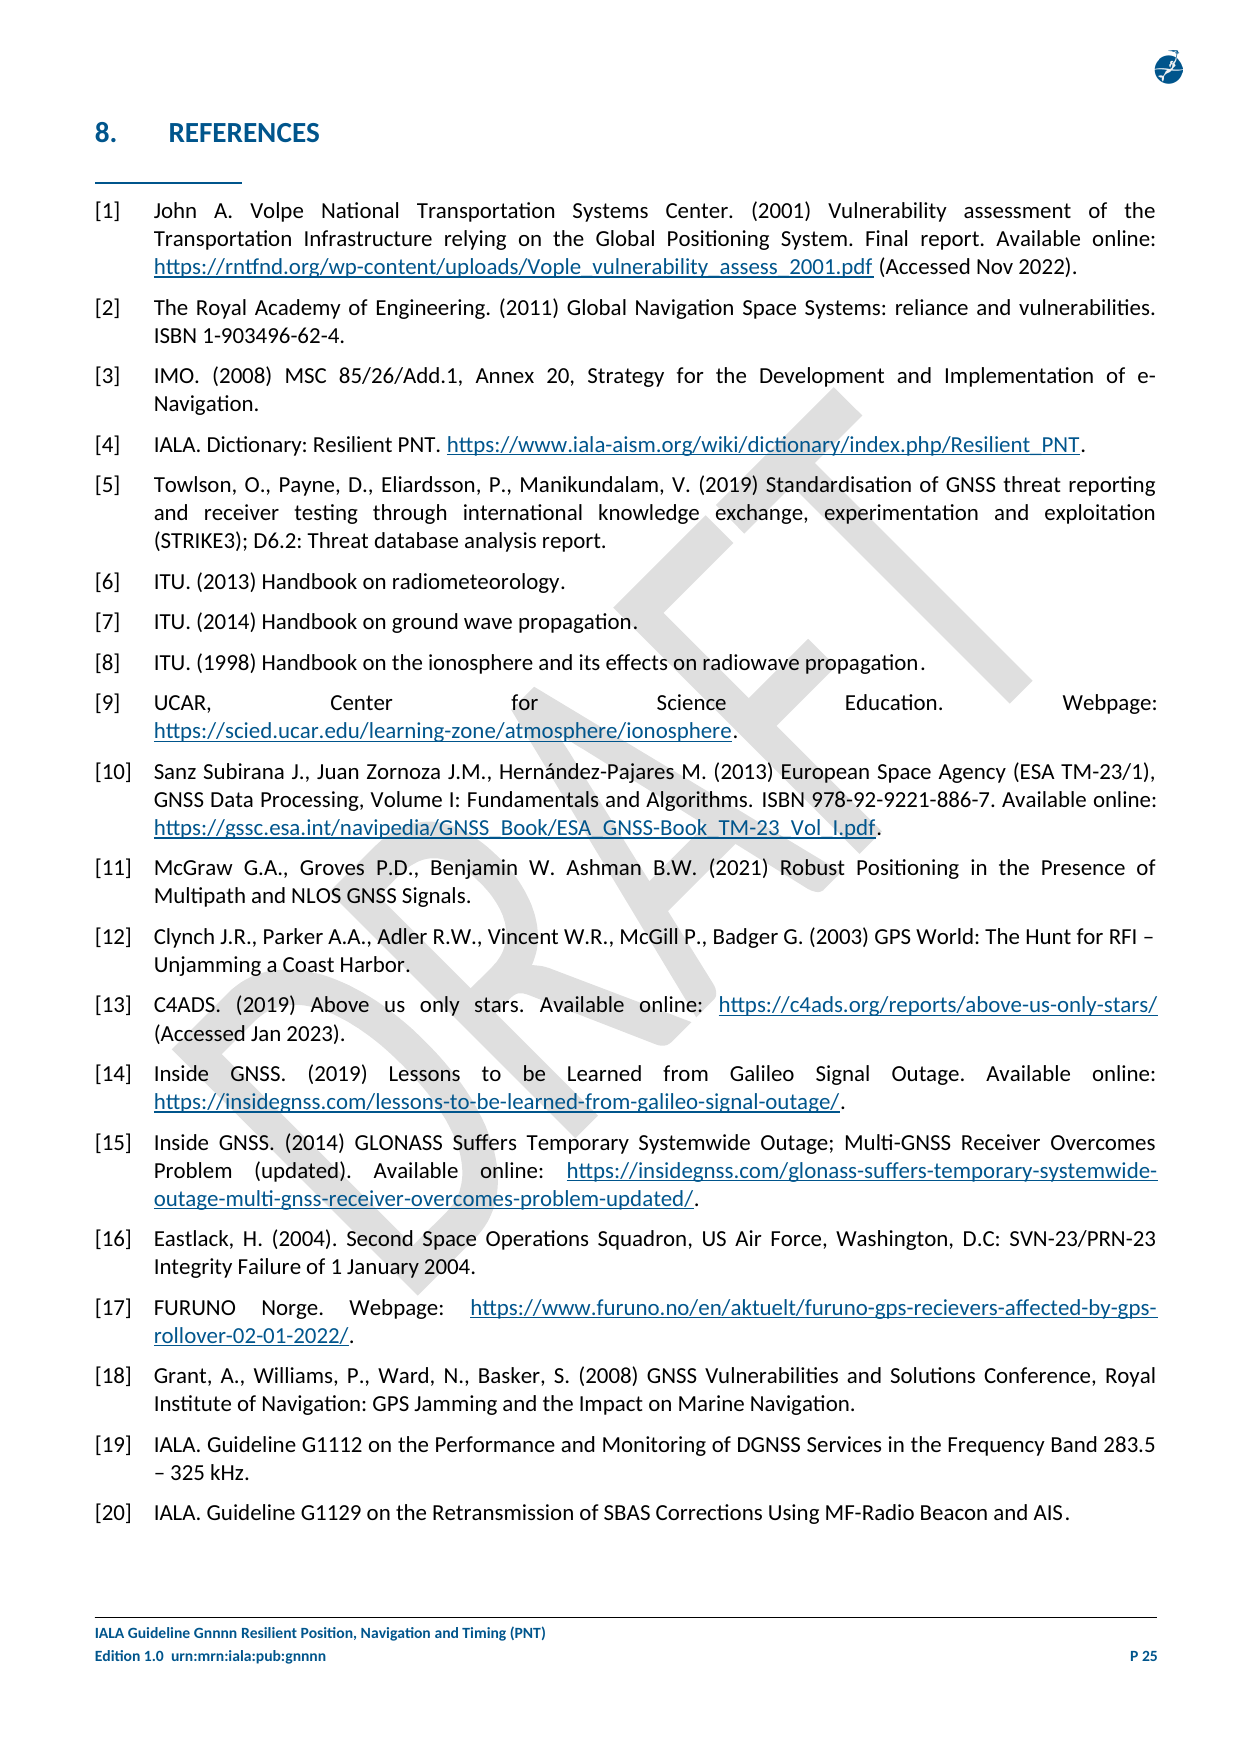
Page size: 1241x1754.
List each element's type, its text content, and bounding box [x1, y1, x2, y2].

list UCAR, Center for Science Education. Webpage: https://scied.ucar.edu/learning-zone/atmosphere/ionosphere. [94, 688, 1157, 744]
list Eastlack, H. (2004). Second Space Operations Squadron, US Air Force, Washington, D.C: SVN-23/PRN-23 Integrity Failure of 1 January 2004. [94, 1224, 1157, 1280]
list ITU. (1998) Handbook on the ionosphere and its effects on radiowave propagation. [94, 648, 1157, 676]
list IALA. Guideline G1112 on the Performance and Monitoring of DGNSS Services in the Frequency Band 283.5 – 325 kHz. [94, 1430, 1157, 1486]
list FURUNO Norge. Webpage: https://www.furuno.no/en/aktuelt/furuno-gps-recievers-affected-by-gps-rollover-02-01-2022/. [94, 1293, 1157, 1349]
list Inside GNSS. (2014) GLONASS Suffers Temporary Systemwide Outage; Multi-GNSS Receiver Overcomes Problem (updated). Available online: https://insidegnss.com/glonass-suffers-temporary-systemwide-outage-multi-gnss-receiver-overcomes-problem-updated/. [94, 1128, 1157, 1212]
subtitle REFERENCES [94, 114, 1157, 149]
list Inside GNSS. (2019) Lessons to be Learned from Galileo Signal Outage. Available online: https://insidegnss.com/lessons-to-be-learned-from-galileo-signal-outage/. [94, 1059, 1157, 1115]
list C4ADS. (2019) Above us only stars. Available online: https://c4ads.org/reports/above-us-only-stars/ (Accessed Jan 2023). [94, 991, 1157, 1047]
picture [1123, 0, 1241, 119]
list Grant, A., Williams, P., Ward, N., Basker, S. (2008) GNSS Vulnerabilities and Solutions Conference, Royal Institute of Navigation: GPS Jamming and the Impact on Marine Navigation. [94, 1361, 1157, 1417]
list Towlson, O., Payne, D., Eliardsson, P., Manikundalam, V. (2019) Standardisation of GNSS threat reporting and receiver testing through international knowledge exchange, experimentation and exploitation (STRIKE3); D6.2: Threat database analysis report. [94, 470, 1157, 554]
list ITU. (2013) Handbook on radiometeorology. [94, 567, 1157, 595]
list IALA. Dictionary: Resilient PNT. https://www.iala-aism.org/wiki/dictionary/index.php/Resilient_PNT. [94, 430, 1157, 458]
list IMO. (2008) MSC 85/26/Add.1, Annex 20, Strategy for the Development and Implementation of e-Navigation. [94, 361, 1157, 417]
list IALA. Guideline G1129 on the Retransmission of SBAS Corrections Using MF-Radio Beacon and AIS. [94, 1498, 1157, 1526]
list The Royal Academy of Engineering. (2011) Global Navigation Space Systems: reliance and vulnerabilities. ISBN 1-903496-62-4. [94, 293, 1157, 349]
list ITU. (2014) Handbook on ground wave propagation. [94, 607, 1157, 635]
list Sanz Subirana J., Juan Zornoza J.M., Hernández-Pajares M. (2013) European Space Agency (ESA TM-23/1), GNSS Data Processing, Volume I: Fundamentals and Algorithms. ISBN 978-92-9221-886-7. Available online: https://gssc.esa.int/navipedia/GNSS_Book/ESA_GNSS-Book_TM-23_Vol_I.pdf. [94, 757, 1157, 841]
list McGraw G.A., Groves P.D., Benjamin W. Ashman B.W. (2021) Robust Positioning in the Presence of Multipath and NLOS GNSS Signals. [94, 853, 1157, 909]
list John A. Volpe National Transportation Systems Center. (2001) Vulnerability assessment of the Transportation Infrastructure relying on the Global Positioning System. Final report. Available online: https://rntfnd.org/wp-content/uploads/Vople_vulnerability_assess_2001.pdf (Accessed Nov 2022). [94, 196, 1157, 280]
list Clynch J.R., Parker A.A., Adler R.W., Vincent W.R., McGill P., Badger G. (2003) GPS World: The Hunt for RFI – Unjamming a Coast Harbor. [94, 922, 1157, 978]
